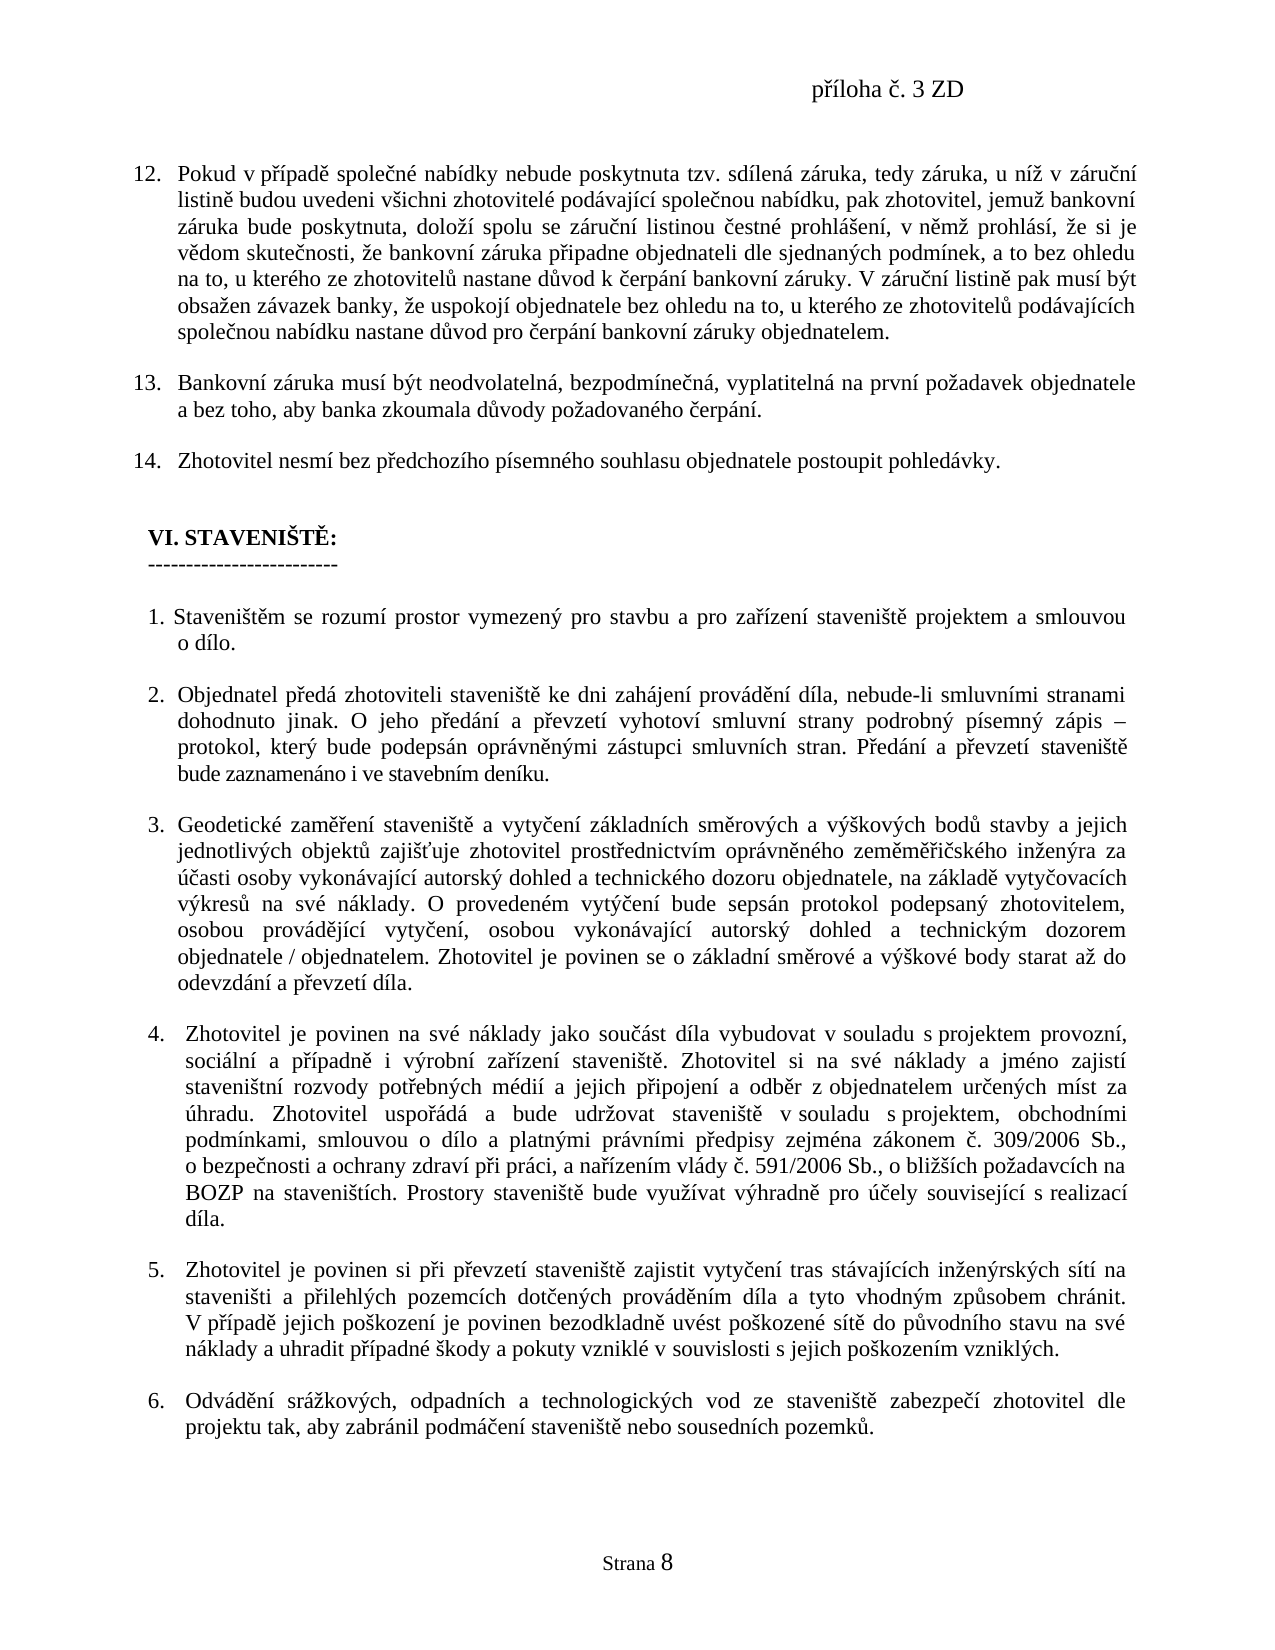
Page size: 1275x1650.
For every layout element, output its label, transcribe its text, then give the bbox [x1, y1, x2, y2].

text ------------------------- [148, 550, 1137, 577]
text 1. Staveništěm se rozumí prostor vymezený pro stavbu a pro zařízení staveniště projektem a smlouvou o dílo. [148, 603, 1127, 656]
list Zhotovitel nesmí bez předchozího písemného souhlasu objednatele postoupit pohledávky. [133, 447, 1137, 473]
list Objednatel předá zhotoviteli staveniště ke dni zahájení provádění díla, nebude-li smluvními stranami dohodnuto jinak. O jeho předání a převzetí vyhotoví smluvní strany podrobný písemný zápis – protokol, který bude podepsán oprávněnými zástupci smluvních stran. Předání a převzetí staveniště bude zaznamenáno i ve stavebním deníku. [148, 681, 1127, 786]
list Bankovní záruka musí být neodvolatelná, bezpodmínečná, vyplatitelná na první požadavek objednatele a bez toho, aby banka zkoumala důvody požadovaného čerpání. [133, 369, 1137, 422]
list Pokud v případě společné nabídky nebude poskytnuta tzv. sdílená záruka, tedy záruka, u níž v záruční listině budou uvedeni všichni zhotovitelé podávající společnou nabídku, pak zhotovitel, jemuž bankovní záruka bude poskytnuta, doloží spolu se záruční listinou čestné prohlášení, v němž prohlásí, že si je vědom skutečnosti, že bankovní záruka připadne objednateli dle sjednaných podmínek, a to bez ohledu na to, u kterého ze zhotovitelů nastane důvod k čerpání bankovní záruky. V záruční listině pak musí být obsažen závazek banky, že uspokojí objednatele bez ohledu na to, u kterého ze zhotovitelů podávajících společnou nabídku nastane důvod pro čerpání bankovní záruky objednatelem. [133, 160, 1137, 344]
list Zhotovitel je povinen si při převzetí staveniště zajistit vytyčení tras stávajících inženýrských sítí na staveništi a přilehlých pozemcích dotčených prováděním díla a tyto vhodným způsobem chránit. V případě jejich poškození je povinen bezodkladně uvést poškozené sítě do původního stavu na své náklady a uhradit případné škody a pokuty vzniklé v souvislosti s jejich poškozením vzniklých. [148, 1256, 1127, 1362]
text VI. STAVENIŠTĚ: [148, 524, 1137, 550]
list Zhotovitel je povinen na své náklady jako součást díla vybudovat v souladu s projektem provozní, sociální a případně i výrobní zařízení staveniště. Zhotovitel si na své náklady a jméno zajistí staveništní rozvody potřebných médií a jejich připojení a odběr z objednatelem určených míst za úhradu. Zhotovitel uspořádá a bude udržovat staveniště v souladu s projektem, obchodními podmínkami, smlouvou o dílo a platnými právními předpisy zejména zákonem č. 309/2006 Sb., o bezpečnosti a ochrany zdraví při práci, a nařízením vlády č. 591/2006 Sb., o bližších požadavcích na BOZP na staveništích. Prostory staveniště bude využívat výhradně pro účely související s realizací díla. [148, 1021, 1127, 1231]
list Odvádění srážkových, odpadních a technologických vod ze staveniště zabezpečí zhotovitel dle projektu tak, aby zabránil podmáčení staveniště nebo sousedních pozemků. [148, 1387, 1127, 1439]
list Geodetické zaměření staveniště a vytyčení základních směrových a výškových bodů stavby a jejich jednotlivých objektů zajišťuje zhotovitel prostřednictvím oprávněného zeměměřičského inženýra za účasti osoby vykonávající autorský dohled a technického dozoru objednatele, na základě vytyčovacích výkresů na své náklady. O provedeném vytýčení bude sepsán protokol podepsaný zhotovitelem, osobou provádějící vytyčení, osobou vykonávající autorský dohled a technickým dozorem objednatele / objednatelem. Zhotovitel je povinen se o základní směrové a výškové body starat až do odevzdání a převzetí díla. [148, 811, 1127, 996]
